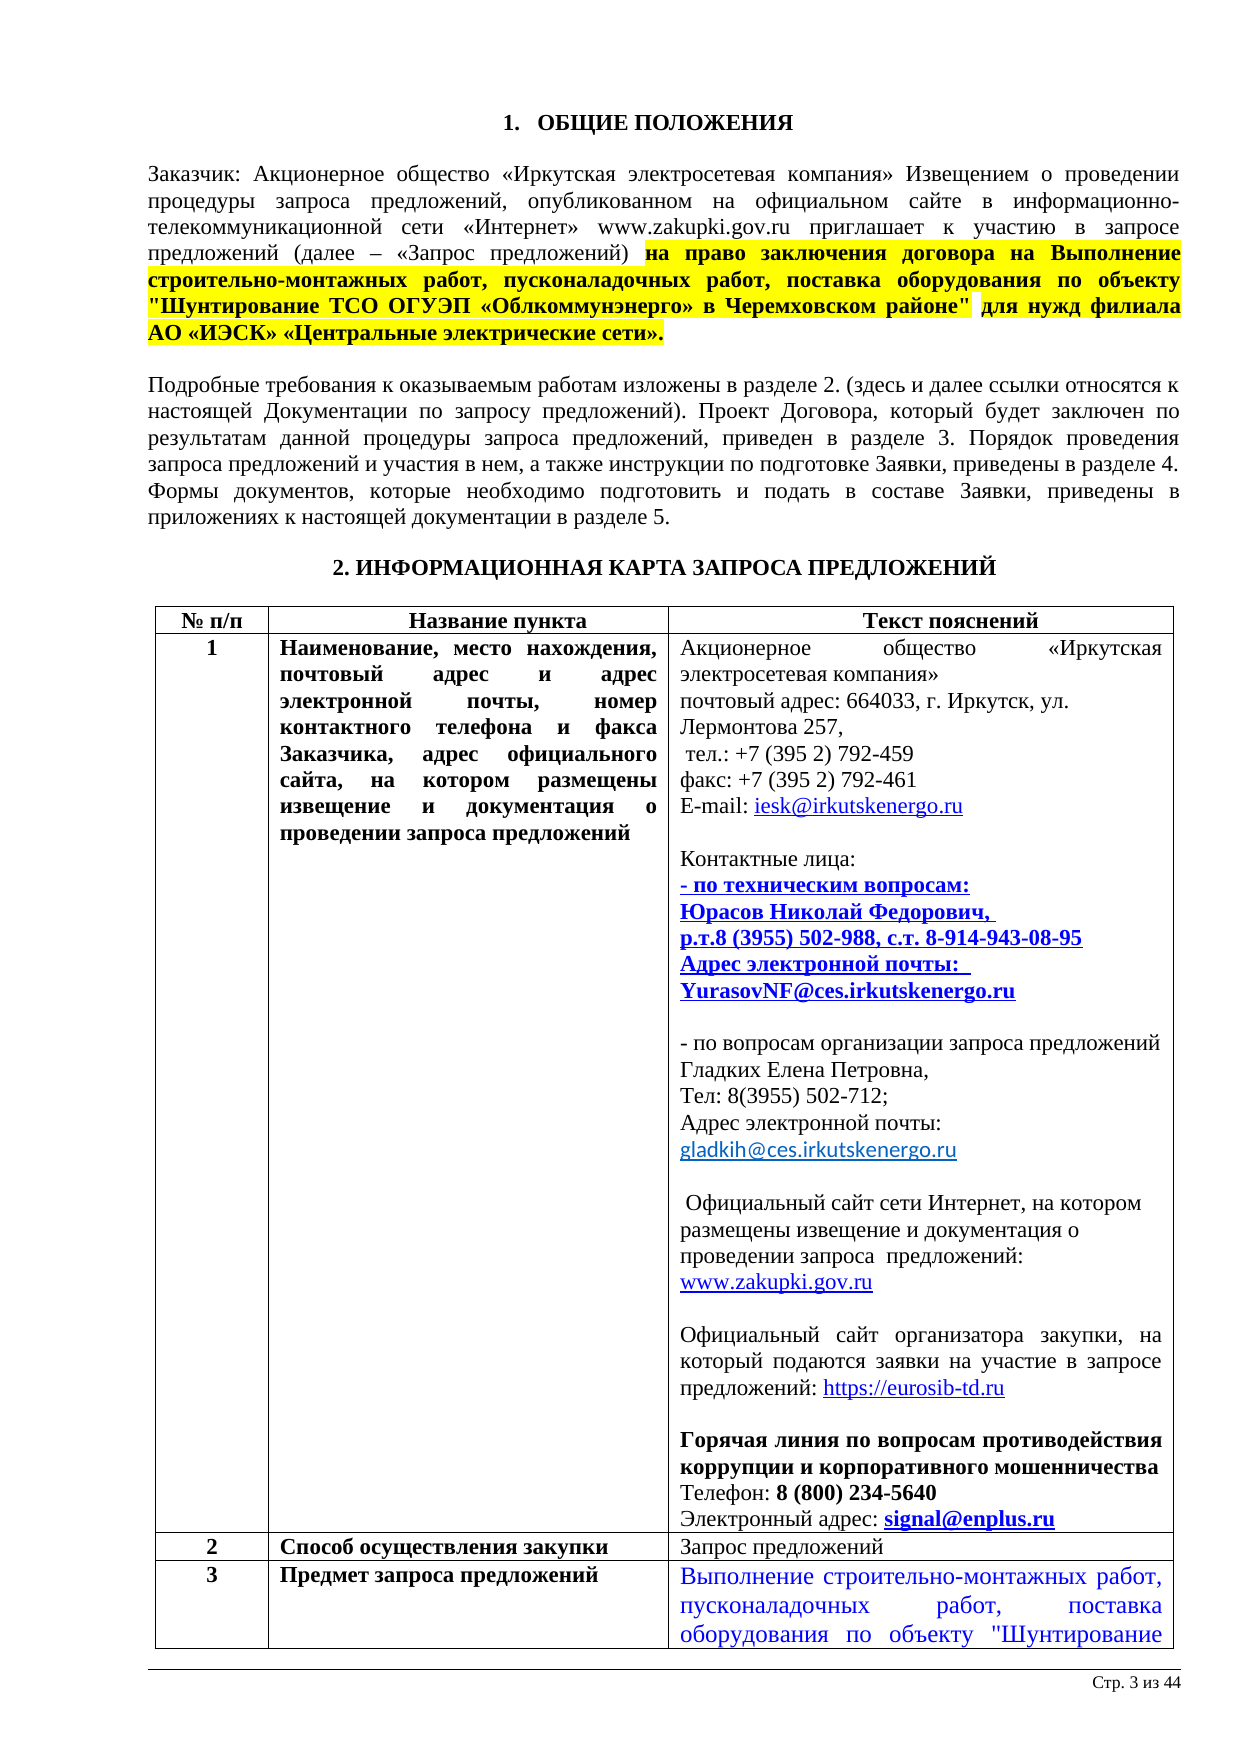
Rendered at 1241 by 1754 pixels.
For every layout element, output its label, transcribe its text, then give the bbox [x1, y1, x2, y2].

table_cell 1 [156, 634, 268, 1532]
table_cell Запрос предложений [669, 1533, 1173, 1560]
table_cell 3 [156, 1561, 268, 1647]
text Подробные требования к оказываемым работам изложены в разделе 2. (здесь и далее ссылки относятся к настоящей Документации по запросу предложений). Проект Договора, который будет заключен по результатам данной процедуры запроса предложений, приведен в разделе 3. Порядок проведения запроса предложений и участия в нем, а также инструкции по подготовке Заявки, приведены в разделе 4. Формы документов, которые необходимо подготовить и подать в составе Заявки, приведены в приложениях к настоящей документации в разделе 5. [148, 371, 1181, 529]
text Заказчик: Акционерное общество «Иркутская электросетевая компания» Извещением о проведении процедуры запроса предложений, опубликованном на официальном сайте в информационно-телекоммуникационной сети «Интернет» www.zakupki.gov.ru приглашает к участию в запросе предложений (далее – «Запрос предложений) на право заключения договора на Выполнение строительно-монтажных работ, пусконаладочных работ, поставка оборудования по объекту "Шунтирование ТСО ОГУЭП «Облкоммунэнерго» в Черемховском районе" для нужд филиала АО «ИЭСК» «Центральные электрические сети». [148, 160, 1181, 266]
text 2. ИНФОРМАЦИОННАЯ КАРТА ЗАПРОСА ПРЕДЛОЖЕНИЙ [148, 554, 1181, 581]
table_cell Способ осуществления закупки [269, 1533, 668, 1560]
table_header Текст пояснений [669, 607, 1173, 633]
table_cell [269, 1561, 668, 1647]
table_header Название пункта [269, 607, 668, 633]
table_cell 2 [156, 1533, 268, 1560]
text Заказчик: Акционерное общество «Иркутская электросетевая компания» Извещением о проведении процедуры запроса предложений, опубликованном на официальном сайте в информационно-телекоммуникационной сети «Интернет» www.zakupki.gov.ru приглашает к участию в запросе предложений (далее – «Запрос предложений) на право заключения договора на Выполнение строительно-монтажных работ, пусконаладочных работ, поставка оборудования по объекту "Шунтирование ТСО ОГУЭП «Облкоммунэнерго» в Черемховском районе" для нужд филиала АО «ИЭСК» «Центральные электрические сети». [148, 292, 1181, 345]
table_cell Наименование, место нахождения, почтовый адрес и адрес электронной почты, номер контактного телефона и факса Заказчика, адрес официального сайта, на котором размещены извещение и документация о проведении запроса предложений [269, 634, 668, 1532]
subtitle 1. ОБЩИЕ ПОЛОЖЕНИЯ [223, 109, 1181, 135]
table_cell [669, 1561, 1173, 1647]
table_header № п/п [156, 607, 268, 633]
table_cell Акционерное общество «Иркутская электросетевая компания» почтовый адрес: 664033, г. Иркутск, ул. Лермонтова 257, тел.: +7 (395 2) 792-459 факс: +7 (395 2) 792-461 E-mail: iesk@irkutskenergo.ru Контактные лица: - по техническим вопросам: Юрасов Николай Федорович, р.т.8 (3955) 502-988, с.т. 8-914-943-08-95 Адрес электронной почты: YurasovNF@ces.irkutskenergo.ru - по вопросам организации запроса предложений Гладких Елена Петровна, Тел: 8(3955) 502-712; Адрес электронной почты: gladkih@ces.irkutskenergo.ru Официальный сайт сети Интернет, на котором размещены извещение и документация о проведении запроса предложений: www.zakupki.gov.ru Официальный сайт организатора закупки, на который подаются заявки на участие в запросе предложений: https://eurosib-td.ru Горячая линия по вопросам противодействия коррупции и корпоративного мошенничества Телефон: 8 (800) 234-5640 Электронный адрес: signal@enplus.ru [669, 634, 1173, 1532]
